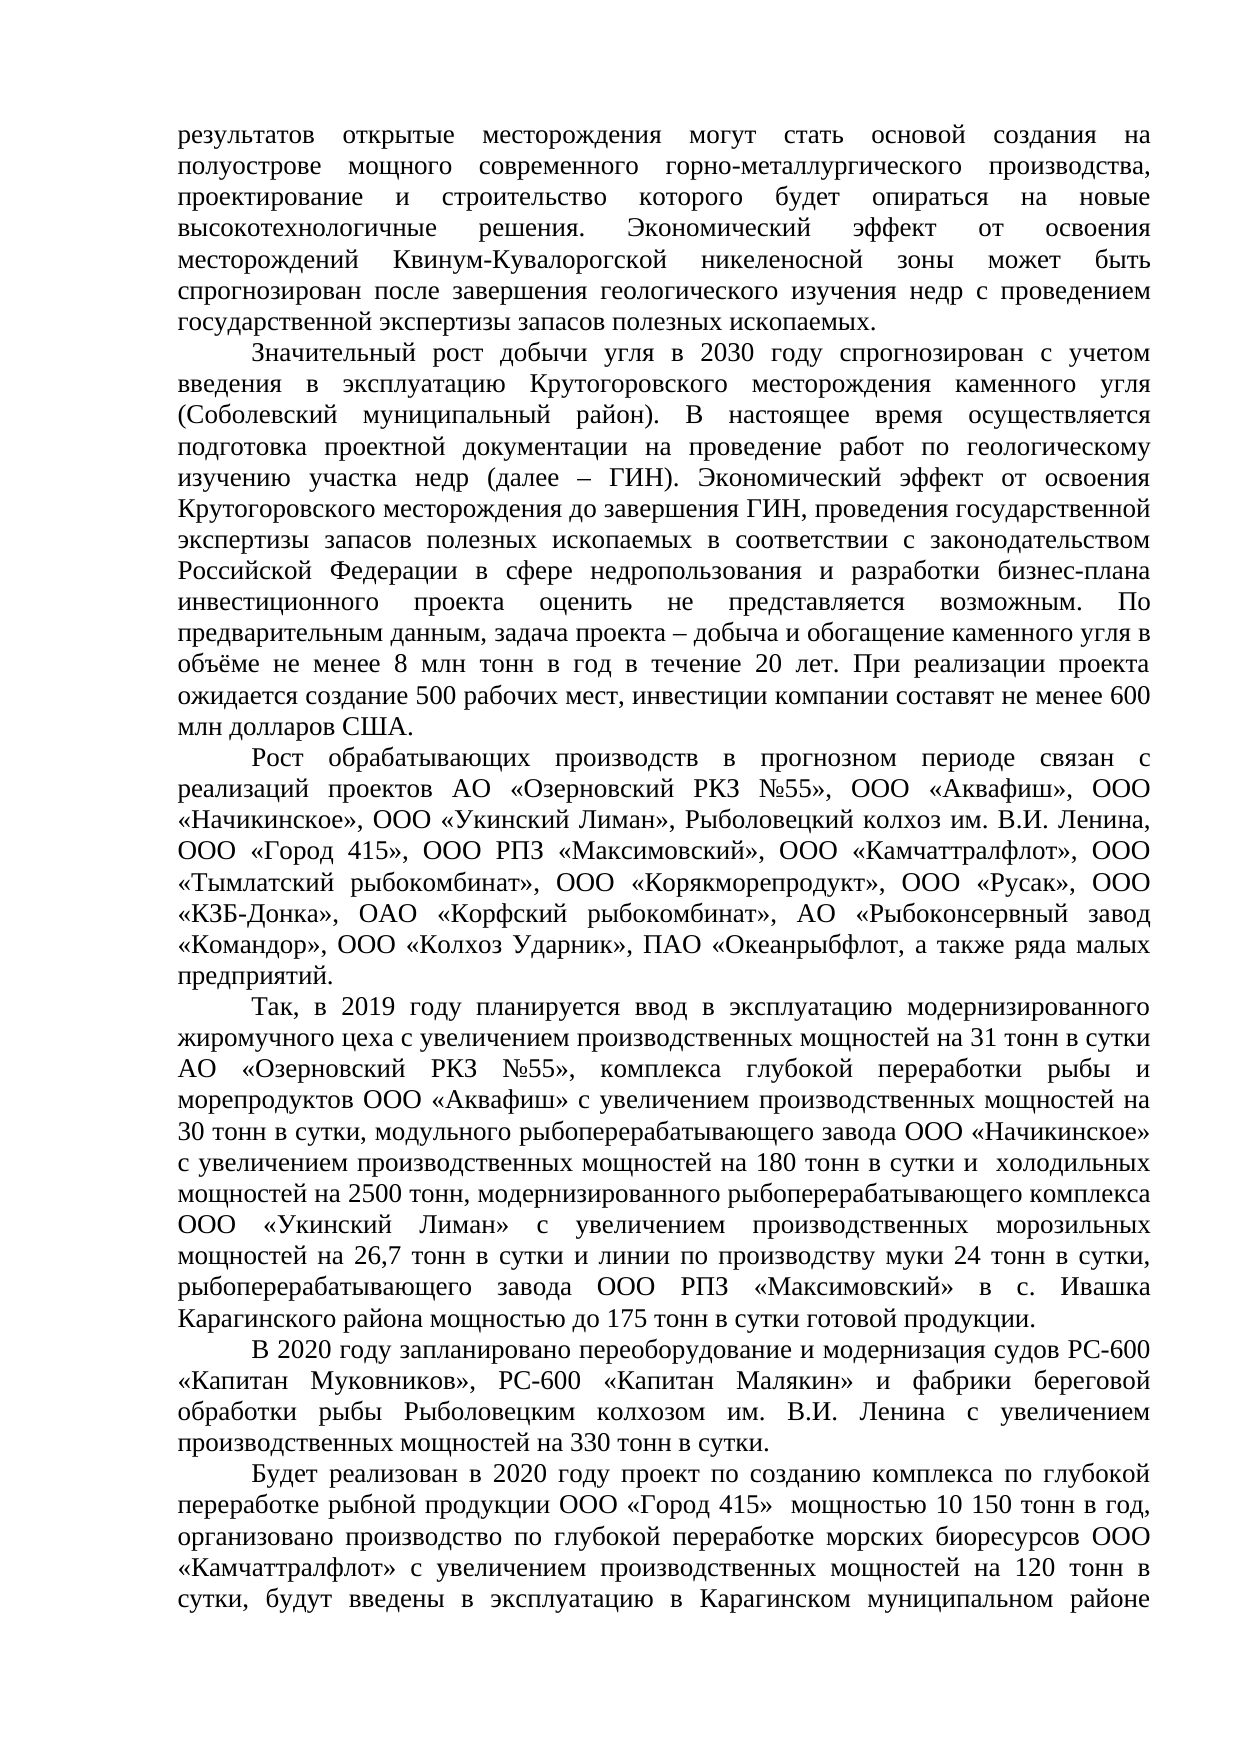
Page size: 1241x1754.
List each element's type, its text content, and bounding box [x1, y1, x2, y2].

text Рост обрабатывающих производств в прогнозном периоде связан с реализаций проектов АО «Озерновский РКЗ №55», ООО «Аквафиш», ООО «Начикинское», ООО «Укинский Лиман», Рыболовецкий колхоз им. В.И. Ленина, ООО «Город 415», ООО РПЗ «Максимовский», ООО «Камчаттралфлот», ООО «Тымлатский рыбокомбинат», ООО «Корякморепродукт», ООО «Русак», ООО «КЗБ-Донка», ОАО «Корфский рыбокомбинат», АО «Рыбоконсервный завод «Командор», ООО «Колхоз Ударник», ПАО «Океанрыбфлот, а также ряда малых предприятий. [177, 741, 1152, 990]
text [177, 118, 1152, 336]
list В 2020 году запланировано переоборудование и модернизация судов РС-600 «Капитан Муковников», РС-600 «Капитан Малякин» и фабрики береговой обработки рыбы Рыболовецким колхозом им. В.И. Ленина с увеличением производственных мощностей на 330 тонн в сутки. [177, 1333, 1152, 1457]
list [177, 1457, 1152, 1613]
text Так, в 2019 году планируется ввод в эксплуатацию модернизированного жиромучного цеха с увеличением производственных мощностей на 31 тонн в сутки АО «Озерновский РКЗ №55», комплекса глубокой переработки рыбы и морепродуктов ООО «Аквафиш» с увеличением производственных мощностей на 30 тонн в сутки, модульного рыбоперерабатывающего завода ООО «Начикинское» с увеличением производственных мощностей на 180 тонн в сутки и холодильных мощностей на 2500 тонн, модернизированного рыбоперерабатывающего комплекса ООО «Укинский Лиман» с увеличением производственных морозильных мощностей на 26,7 тонн в сутки и линии по производству муки 24 тонн в сутки, рыбоперерабатывающего завода ООО РПЗ «Максимовский» в с. Ивашка Карагинского района мощностью до 175 тонн в сутки готовой продукции. [177, 990, 1152, 1333]
text Значительный рост добычи угля в 2030 году спрогнозирован с учетом введения в эксплуатацию Крутогоровского месторождения каменного угля (Соболевский муниципальный район). В настоящее время осуществляется подготовка проектной документации на проведение работ по геологическому изучению участка недр (далее – ГИН). Экономический эффект от освоения Крутогоровского месторождения до завершения ГИН, проведения государственной экспертизы запасов полезных ископаемых в соответствии с законодательством Российской Федерации в сфере недропользования и разработки бизнес-плана инвестиционного проекта оценить не представляется возможным. По предварительным данным, задача проекта – добыча и обогащение каменного угля в объёме не менее 8 млн тонн в год в течение 20 лет. При реализации проекта ожидается создание 500 рабочих мест, инвестиции компании составят не менее 600 млн долларов США. [177, 336, 1152, 741]
